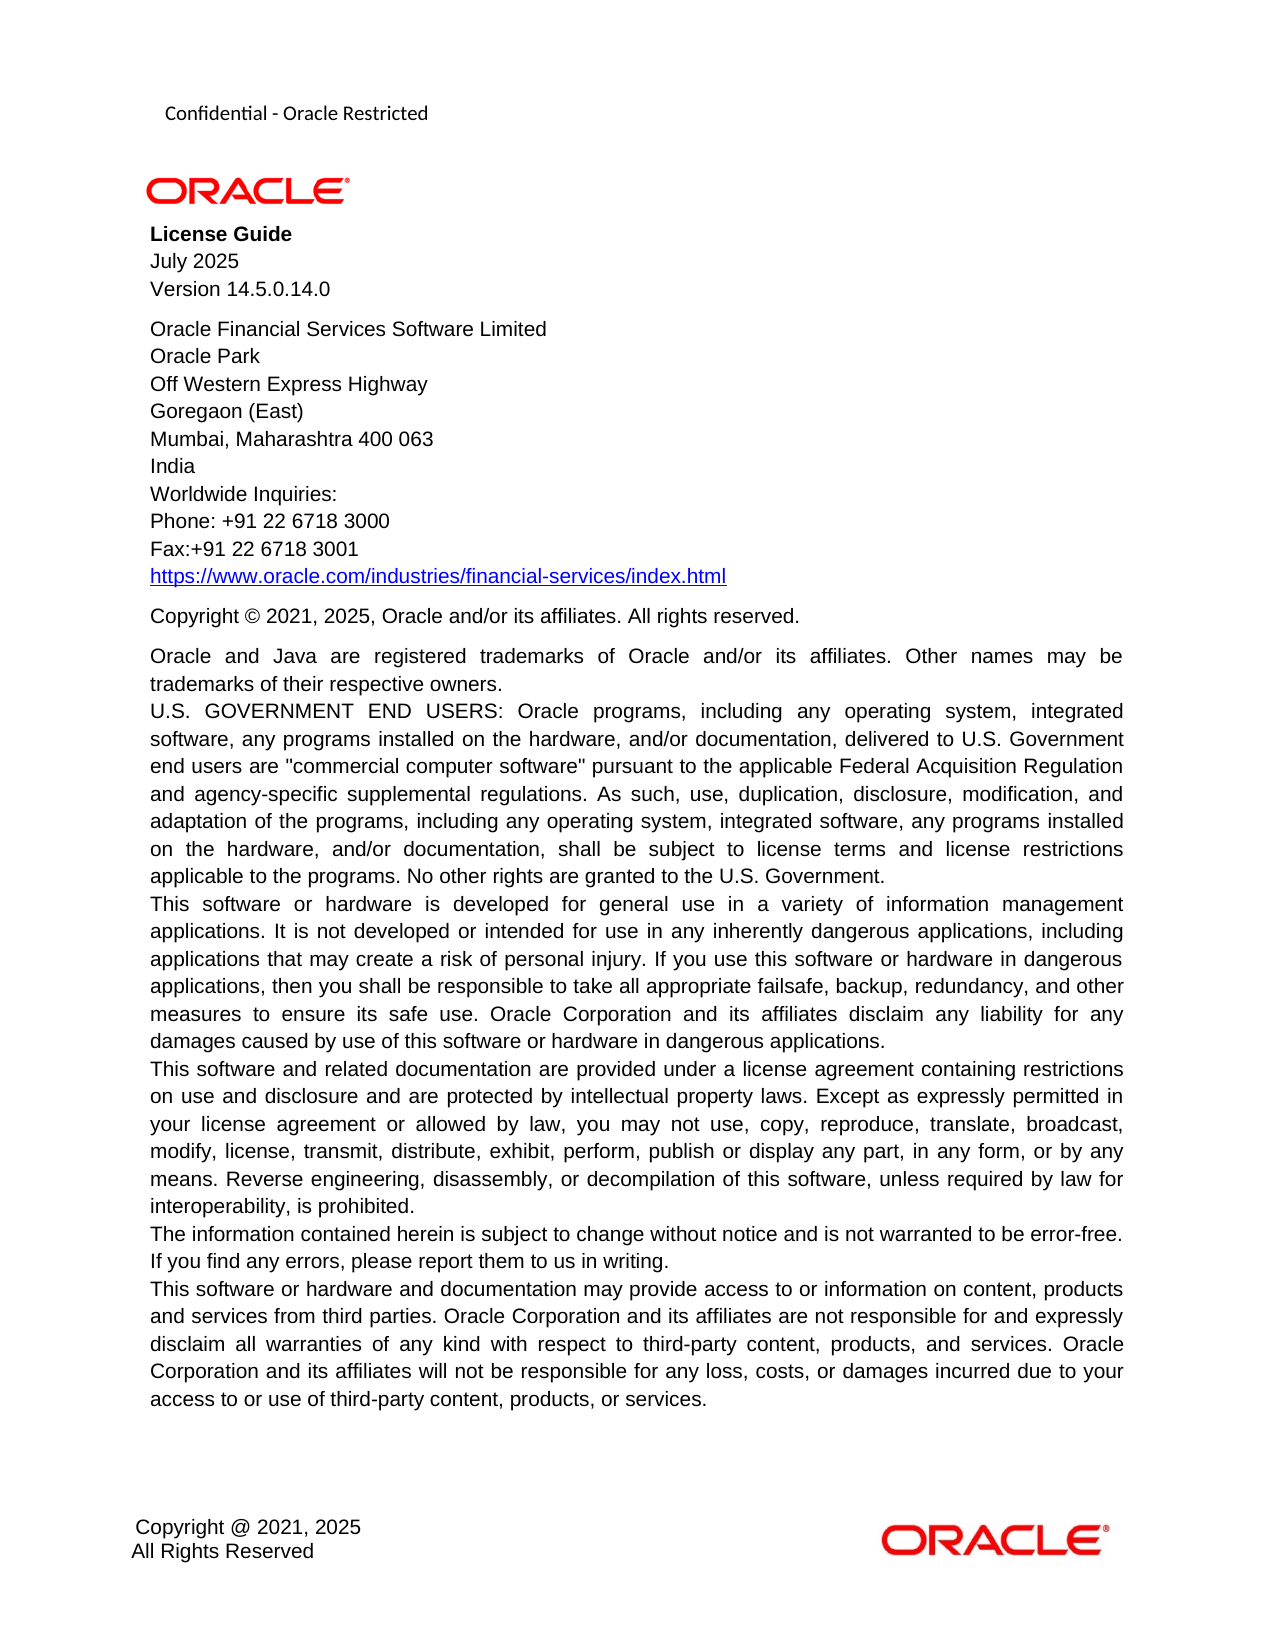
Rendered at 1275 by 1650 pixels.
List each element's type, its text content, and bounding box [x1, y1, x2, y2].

text Phone: +91 22 6718 3000 [150, 509, 1125, 533]
text Oracle and Java are registered trademarks of Oracle and/or its affiliates. Other names may be trademarks of their respective owners. [150, 644, 1125, 696]
picture [142, 175, 352, 210]
text Oracle Financial Services Software Limited [150, 317, 1125, 341]
text This software or hardware and documentation may provide access to or information on content, products and services from third parties. Oracle Corporation and its affiliates are not responsible for and expressly disclaim all warranties of any kind with respect to third-party content, products, and services. Oracle Corporation and its affiliates will not be responsible for any loss, costs, or damages incurred due to your access to or use of third-party content, products, or services. [150, 1277, 1125, 1411]
text License Guide [150, 222, 1125, 246]
picture [879, 1523, 1112, 1558]
text This software and related documentation are provided under a license agreement containing restrictions on use and disclosure and are protected by intellectual property laws. Except as expressly permitted in your license agreement or allowed by law, you may not use, copy, reproduce, translate, broadcast, modify, license, transmit, distribute, exhibit, perform, publish or display any part, in any form, or by any means. Reverse engineering, disassembly, or decompilation of this software, unless required by law for interoperability, is prohibited. [150, 1057, 1125, 1218]
text Goregaon (East) [150, 399, 1125, 423]
text Copyright © 2021, 2025, Oracle and/or its affiliates. All rights reserved. [150, 604, 1125, 628]
text Version 14.5.0.14.0 [150, 277, 1125, 301]
text Fax:+91 22 6718 3001 [150, 537, 1125, 561]
text U.S. GOVERNMENT END USERS: Oracle programs, including any operating system, integrated software, any programs installed on the hardware, and/or documentation, delivered to U.S. Government end users are "commercial computer software" pursuant to the applicable Federal Acquisition Regulation and agency-specific supplemental regulations. As such, use, duplication, disclosure, modification, and adaptation of the programs, including any operating system, integrated software, any programs installed on the hardware, and/or documentation, shall be subject to license terms and license restrictions applicable to the programs. No other rights are granted to the U.S. Government. [150, 699, 1125, 888]
text Oracle Park [150, 344, 1125, 368]
text July 2025 [150, 249, 1125, 273]
text Mumbai, Maharashtra 400 063 [150, 427, 1125, 451]
text India [150, 454, 1125, 478]
text Off Western Express Highway [150, 372, 1125, 396]
text This software or hardware is developed for general use in a variety of information management applications. It is not developed or intended for use in any inherently dangerous applications, including applications that may create a risk of personal injury. If you use this software or hardware in dangerous applications, then you shall be responsible to take all appropriate failsafe, backup, redundancy, and other measures to ensure its safe use. Oracle Corporation and its affiliates disclaim any liability for any damages caused by use of this software or hardware in dangerous applications. [150, 892, 1125, 1053]
text The information contained herein is subject to change without notice and is not warranted to be error-free. If you find any errors, please report them to us in writing. [150, 1222, 1125, 1273]
text https://www.oracle.com/industries/financial-services/index.html [150, 564, 1125, 588]
text Worldwide Inquiries: [150, 482, 1125, 506]
